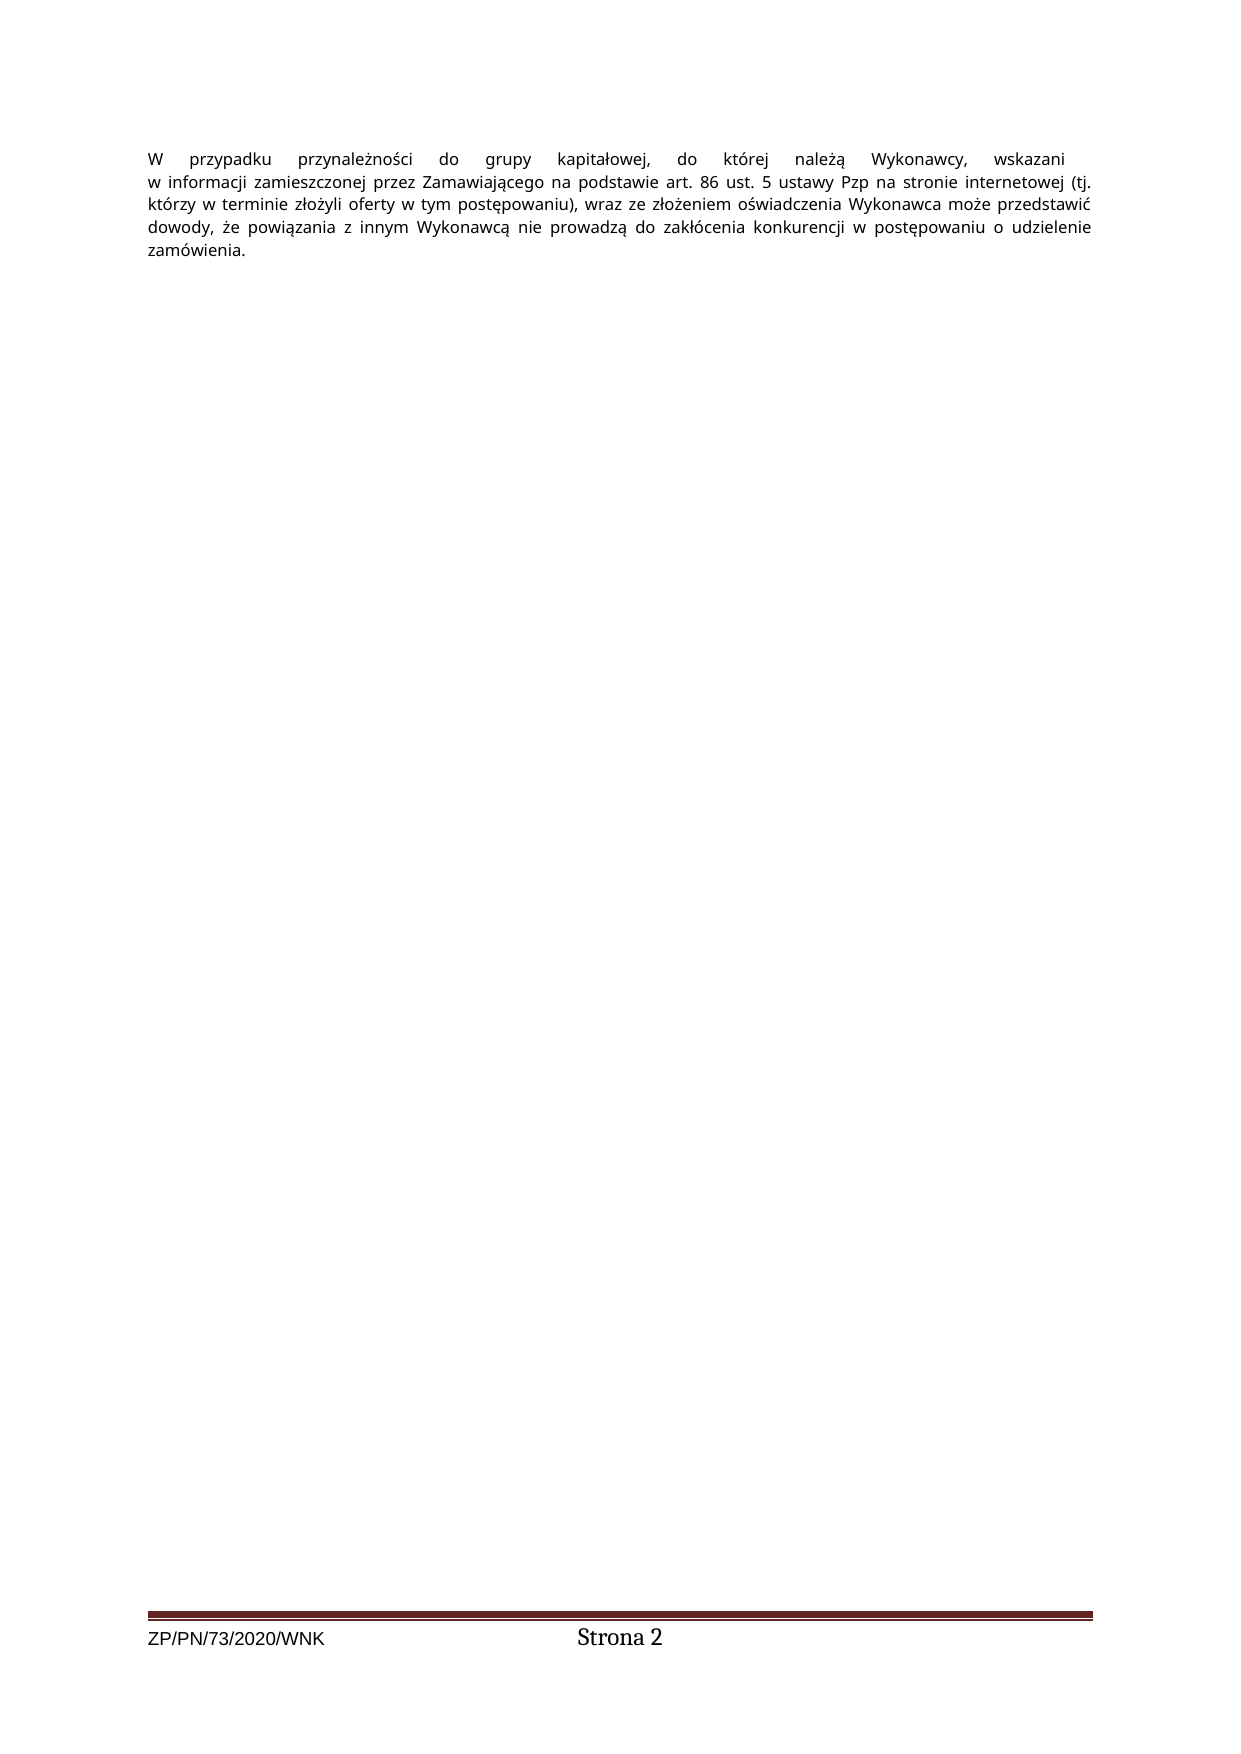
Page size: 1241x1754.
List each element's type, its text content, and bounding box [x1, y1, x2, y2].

text W przypadku przynależności do grupy kapitałowej, do której należą Wykonawcy, wskazani w informacji zamieszczonej przez Zamawiającego na podstawie art. 86 ust. 5 ustawy Pzp na stronie internetowej (tj. którzy w terminie złożyli oferty w tym postępowaniu), wraz ze złożeniem oświadczenia Wykonawca może przedstawić dowody, że powiązania z innym Wykonawcą nie prowadzą do zakłócenia konkurencji w postępowaniu o udzielenie zamówienia. [148, 148, 1093, 261]
